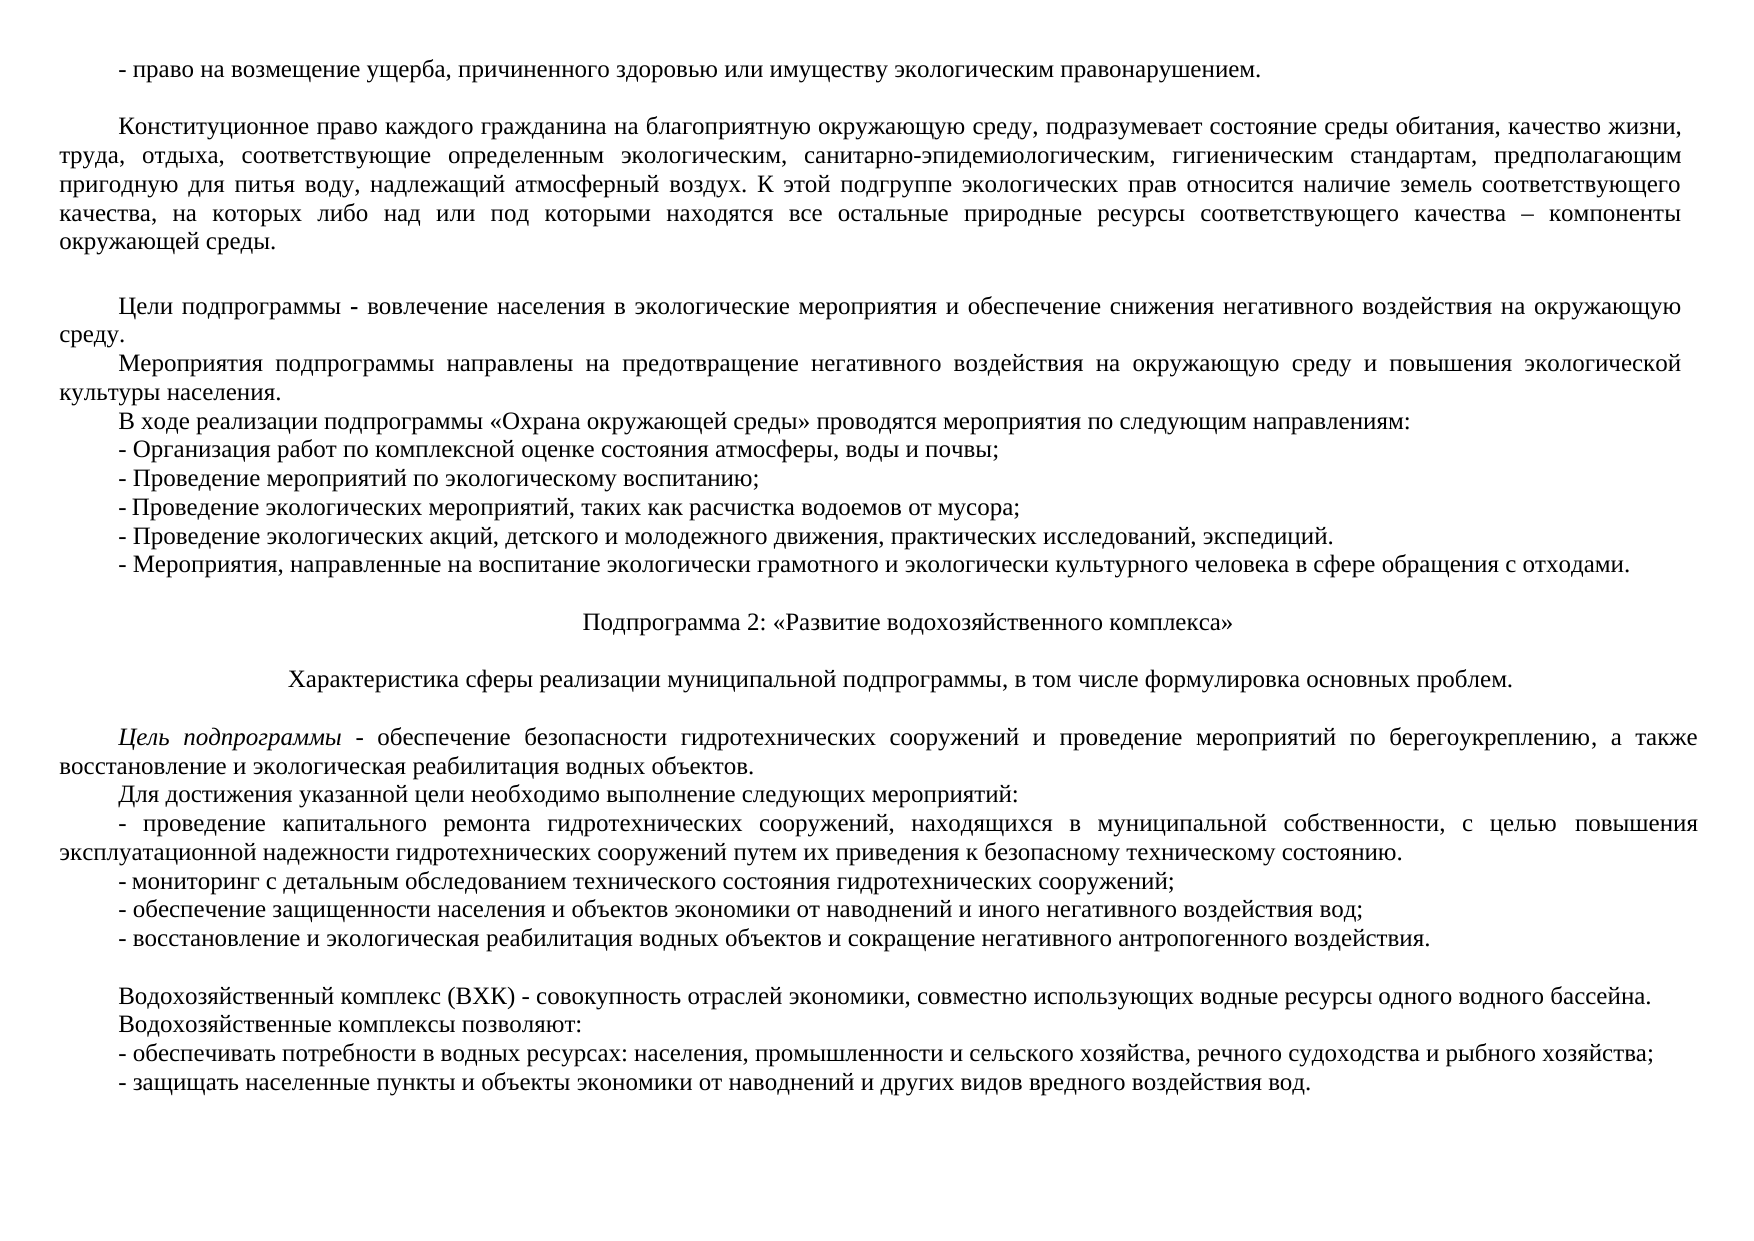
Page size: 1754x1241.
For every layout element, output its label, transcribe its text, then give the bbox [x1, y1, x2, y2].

text В ходе реализации подпрограммы «Охрана окружающей среды» проводятся мероприятия по следующим направлениям: [59, 406, 1683, 434]
text - обеспечивать потребности в водных ресурсах: населения, промышленности и сельского хозяйства, речного судоходства и рыбного хозяйства; [59, 1038, 1698, 1067]
text - Проведение экологических акций, детского и молодежного движения, практических исследований, экспедиций. [59, 521, 1683, 549]
text - Организация работ по комплексной оценке состояния атмосферы, воды и почвы; [59, 434, 1683, 463]
text Конституционное право каждого гражданина на благоприятную окружающую среду, подразумевает состояние среды обитания, качество жизни, труда, отдыха, соответствующие определенным экологическим, санитарно-эпидемиологическим, гигиеническим стандартам, предполагающим пригодную для питья воду, надлежащий атмосферный воздух. К этой подгруппе экологических прав относится наличие земель соответствующего качества, на которых либо над или под которыми находятся все остальные природные ресурсы соответствующего качества – компоненты окружающей среды. [59, 111, 1683, 255]
text - обеспечение защищенности населения и объектов экономики от наводнений и иного негативного воздействия вод; [59, 894, 1698, 923]
text - право на возмещение ущерба, причиненного здоровью или имуществу экологическим правонарушением. [59, 54, 1683, 83]
text Цель подпрограммы - обеспечение безопасности гидротехнических сооружений и проведение мероприятий по берегоукреплению, а также восстановление и экологическая реабилитация водных объектов. [59, 722, 1698, 779]
text Мероприятия подпрограммы направлены на предотвращение негативного воздействия на окружающую среду и повышения экологической культуры населения. [59, 348, 1683, 406]
text - мониторинг с детальным обследованием технического состояния гидротехнических сооружений; [59, 866, 1698, 894]
text Цели подпрограммы - вовлечение населения в экологические мероприятия и обеспечение снижения негативного воздействия на окружающую среду. [59, 291, 1683, 348]
text - Проведение экологических мероприятий, таких как расчистка водоемов от мусора; [59, 492, 1683, 521]
text Водохозяйственный комплекс (ВХК) - совокупность отраслей экономики, совместно использующих водные ресурсы одного водного бассейна. [59, 981, 1698, 1009]
text Характеристика сферы реализации муниципальной подпрограммы, в том числе формулировка основных проблем. [118, 664, 1683, 693]
text - проведение капитального ремонта гидротехнических сооружений, находящихся в муниципальной собственности, с целью повышения эксплуатационной надежности гидротехнических сооружений путем их приведения к безопасному техническому состоянию. [59, 808, 1698, 866]
text - восстановление и экологическая реабилитация водных объектов и сокращение негативного антропогенного воздействия. [59, 923, 1698, 952]
text - Мероприятия, направленные на воспитание экологически грамотного и экологически культурного человека в сфере обращения с отходами. [59, 549, 1683, 578]
text Водохозяйственные комплексы позволяют: [59, 1009, 1698, 1038]
text - Проведение мероприятий по экологическому воспитанию; [59, 463, 1683, 492]
list Для достижения указанной цели необходимо выполнение следующих мероприятий: [59, 779, 1698, 808]
text Подпрограмма 2: «Развитие водохозяйственного комплекса» [59, 607, 1698, 636]
text - защищать населенные пункты и объекты экономики от наводнений и других видов вредного воздействия вод. [59, 1067, 1698, 1096]
